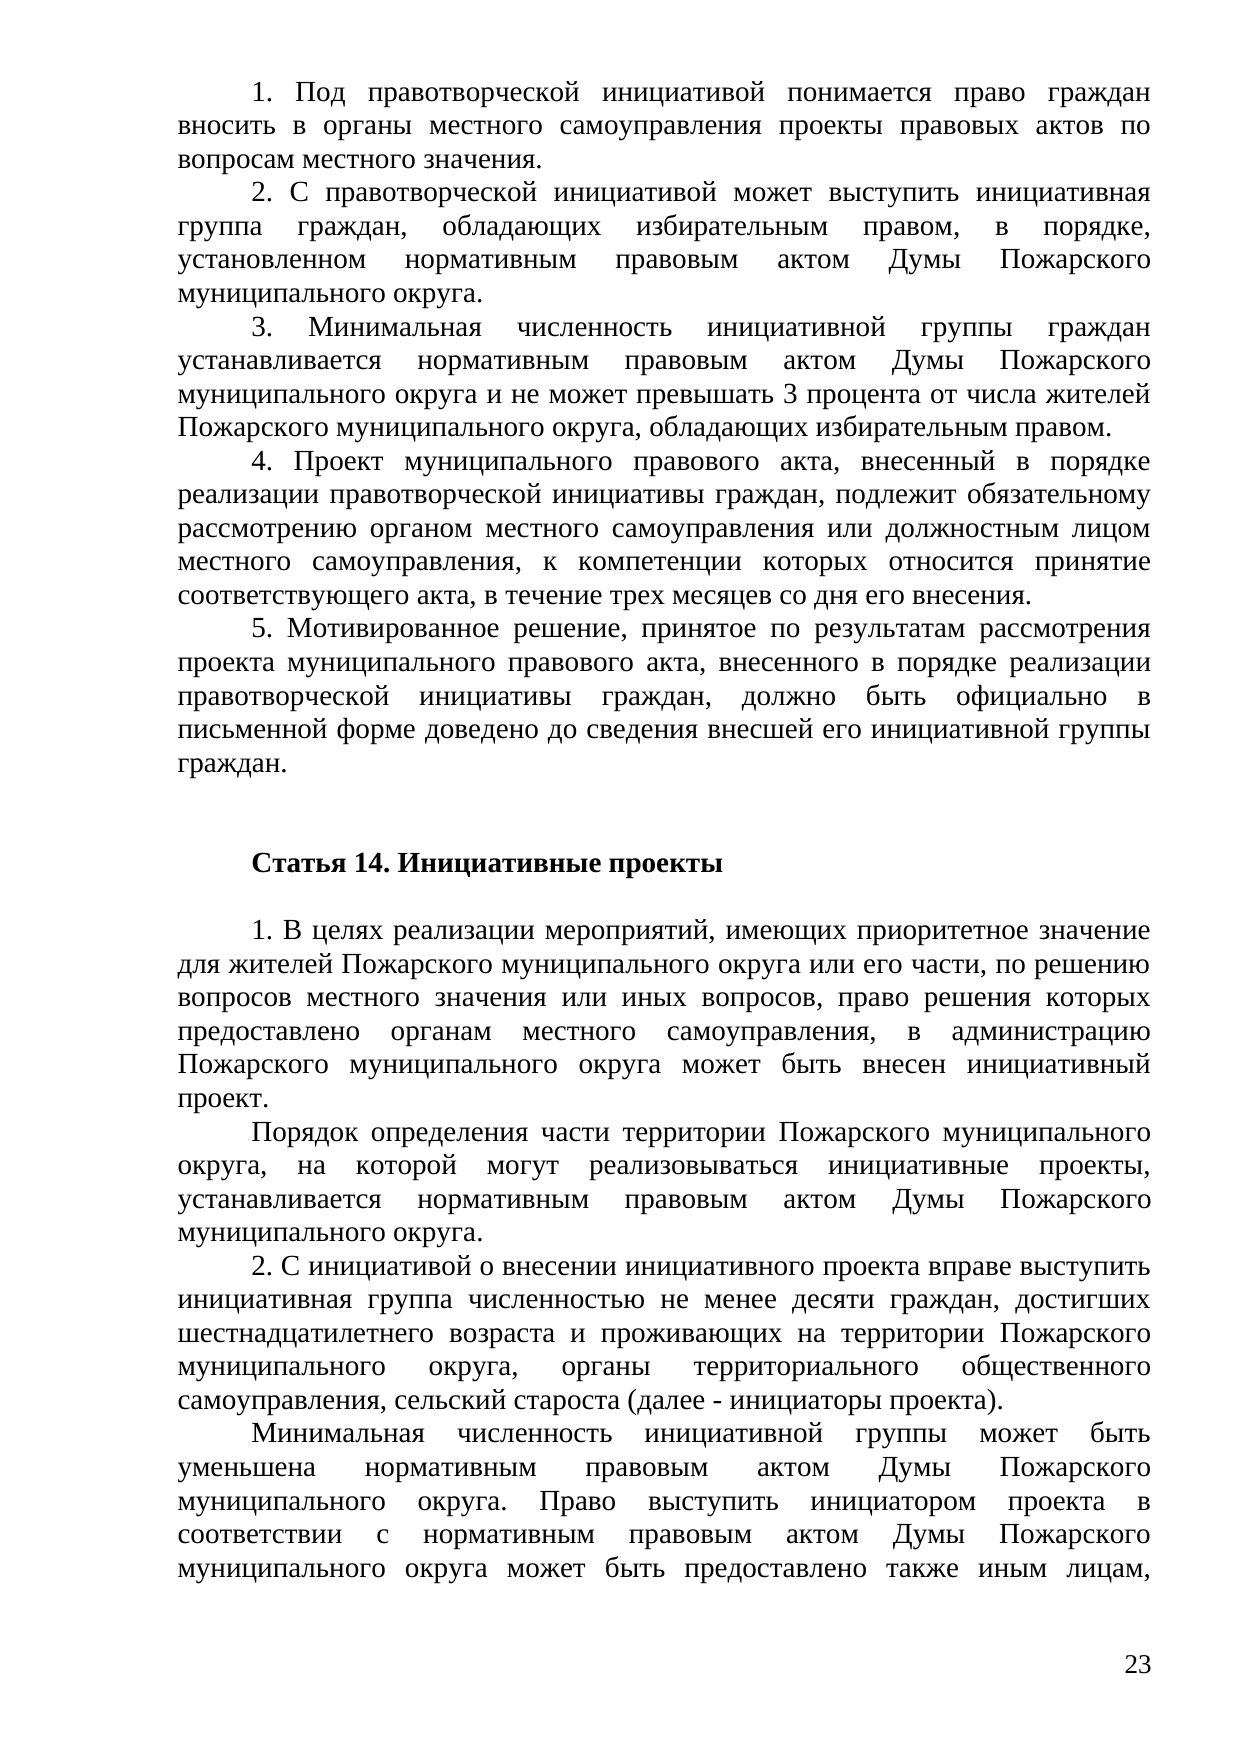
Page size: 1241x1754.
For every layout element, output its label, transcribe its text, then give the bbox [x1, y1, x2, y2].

text 2. С правотворческой инициативой может выступить инициативная группа граждан, обладающих избирательным правом, в порядке, установленном нормативным правовым актом Думы Пожарского муниципального округа. [177, 174, 1152, 309]
text 5. Мотивированное решение, принятое по результатам рассмотрения проекта муниципального правового акта, внесенного в порядке реализации правотворческой инициативы граждан, должно быть официально в письменной форме доведено до сведения внесшей его инициативной группы граждан. [177, 611, 1152, 778]
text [177, 1416, 1152, 1583]
text 3. Минимальная численность инициативной группы граждан устанавливается нормативным правовым актом Думы Пожарского муниципального округа и не может превышать 3 процента от числа жителей Пожарского муниципального округа, обладающих избирательным правом. [177, 309, 1152, 443]
text 2. С инициативой о внесении инициативного проекта вправе выступить инициативная группа численностью не менее десяти граждан, достигших шестнадцатилетнего возраста и проживающих на территории Пожарского муниципального округа, органы территориального общественного самоуправления, сельский староста (далее - инициаторы проекта). [177, 1248, 1152, 1416]
text Порядок определения части территории Пожарского муниципального округа, на которой могут реализовываться инициативные проекты, устанавливается нормативным правовым актом Думы Пожарского муниципального округа. [177, 1114, 1152, 1248]
text Статья 14. Инициативные проекты [177, 845, 1152, 879]
text 1. Под правотворческой инициативой понимается право граждан вносить в органы местного самоуправления проекты правовых актов по вопросам местного значения. [177, 74, 1152, 174]
text 4. Проект муниципального правового акта, внесенный в порядке реализации правотворческой инициативы граждан, подлежит обязательному рассмотрению органом местного самоуправления или должностным лицом местного самоуправления, к компетенции которых относится принятие соответствующего акта, в течение трех месяцев со дня его внесения. [177, 443, 1152, 611]
text 1. В целях реализации мероприятий, имеющих приоритетное значение для жителей Пожарского муниципального округа или его части, по решению вопросов местного значения или иных вопросов, право решения которых предоставлено органам местного самоуправления, в администрацию Пожарского муниципального округа может быть внесен инициативный проект. [177, 912, 1152, 1114]
